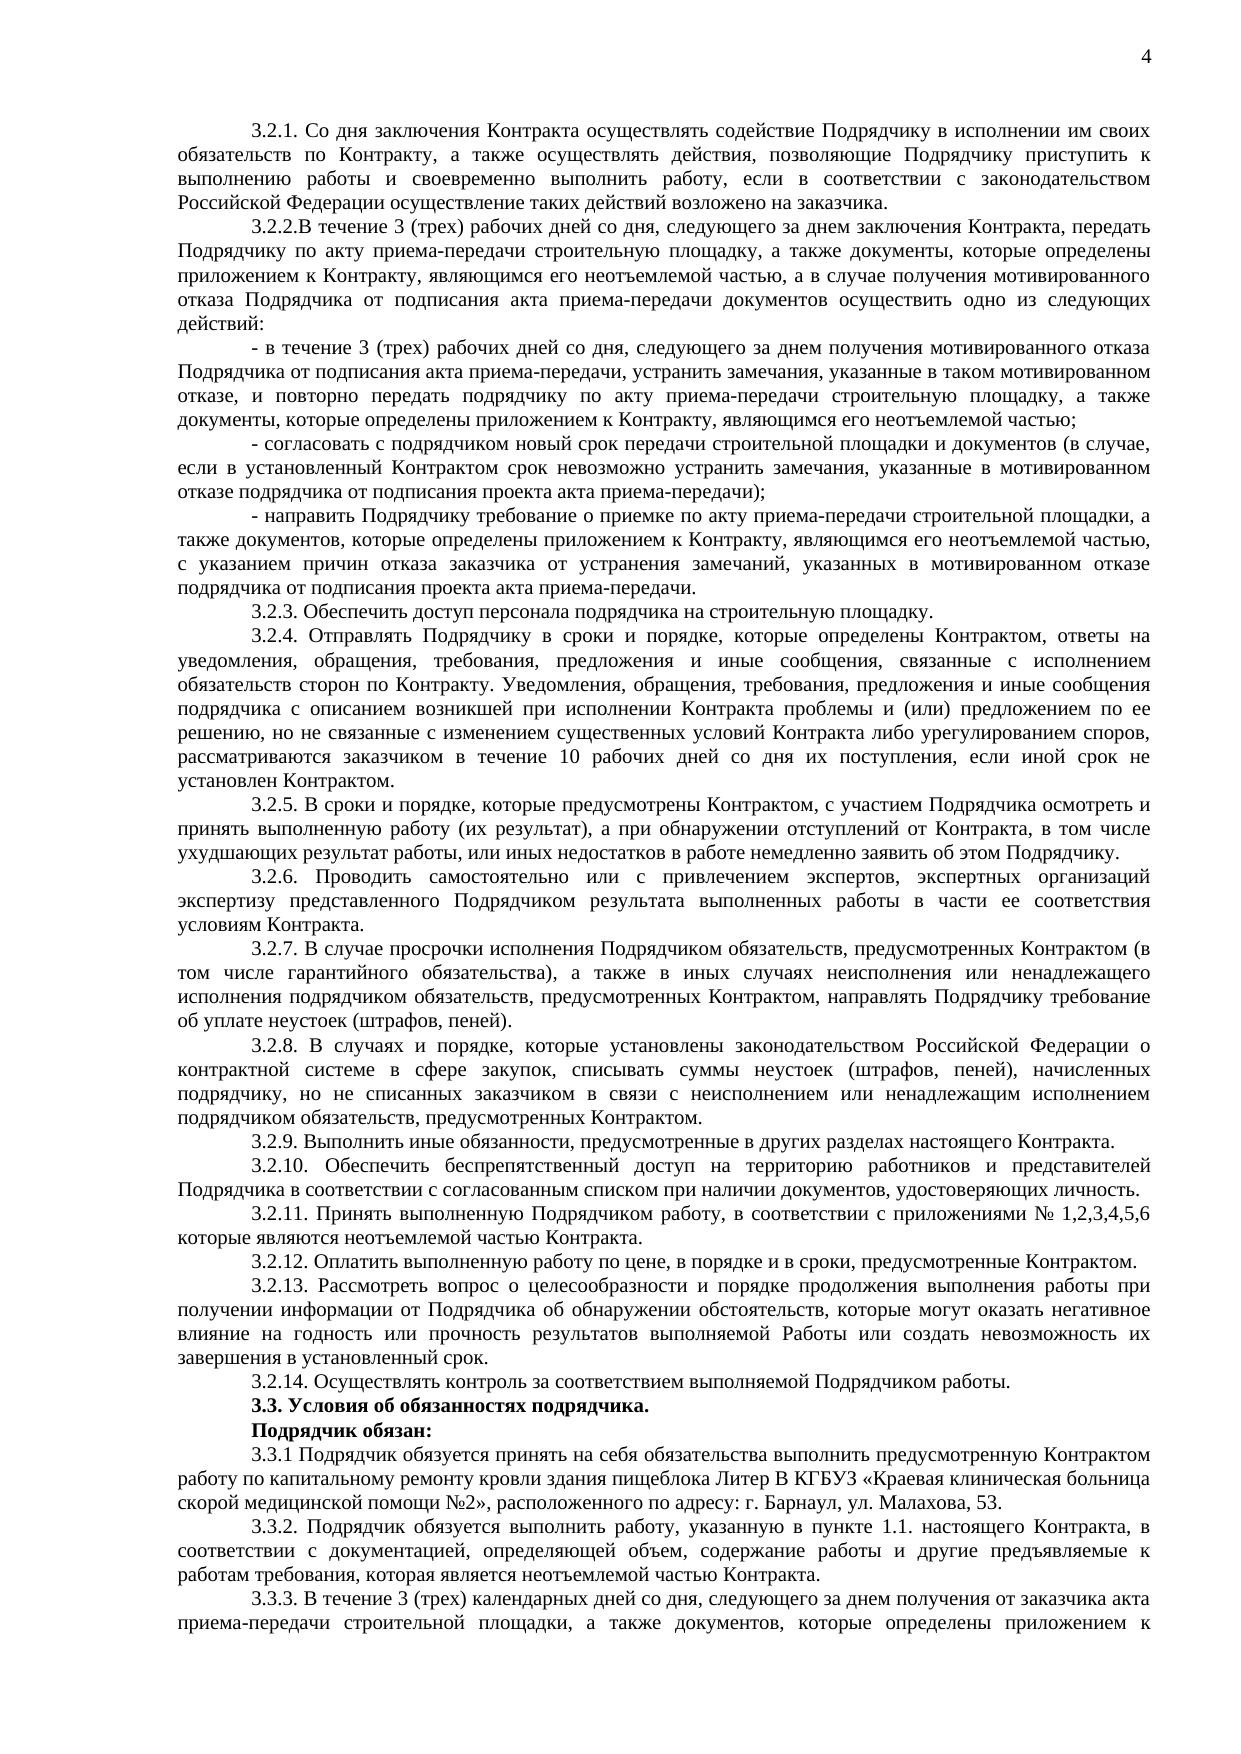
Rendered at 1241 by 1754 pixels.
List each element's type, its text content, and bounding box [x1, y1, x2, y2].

text 3.2.3. Обеспечить доступ персонала подрядчика на строительную площадку. [177, 599, 1152, 623]
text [177, 1586, 1152, 1634]
text - согласовать с подрядчиком новый срок передачи строительной площадки и документов (в случае, если в установленный Контрактом срок невозможно устранить замечания, указанные в мотивированном отказе подрядчика от подписания проекта акта приема-передачи); [177, 431, 1152, 503]
text 3.2.2.В течение 3 (трех) рабочих дней со дня, следующего за днем заключения Контракта, передать Подрядчику по акту приема-передачи строительную площадку, а также документы, которые определены приложением к Контракту, являющимся его неотъемлемой частью, а в случае получения мотивированного отказа Подрядчика от подписания акта приема-передачи документов осуществить одно из следующих действий: [177, 214, 1152, 335]
text 3.2.8. В случаях и порядке, которые установлены законодательством Российской Федерации о контрактной системе в сфере закупок, списывать суммы неустоек (штрафов, пеней), начисленных подрядчику, но не списанных заказчиком в связи с неисполнением или ненадлежащим исполнением подрядчиком обязательств, предусмотренных Контрактом. [177, 1032, 1152, 1129]
text 3.2.13. Рассмотреть вопрос о целесообразности и порядке продолжения выполнения работы при получении информации от Подрядчика об обнаружении обстоятельств, которые могут оказать негативное влияние на годность или прочность результатов выполняемой Работы или создать невозможность их завершения в установленный срок. [177, 1273, 1152, 1369]
text - направить Подрядчику требование о приемке по акту приема-передачи строительной площадки, а также документов, которые определены приложением к Контракту, являющимся его неотъемлемой частью, с указанием причин отказа заказчика от устранения замечаний, указанных в мотивированном отказе подрядчика от подписания проекта акта приема-передачи. [177, 503, 1152, 599]
text 3.2.9. Выполнить иные обязанности, предусмотренные в других разделах настоящего Контракта. [177, 1129, 1152, 1153]
text 3.2.10. Обеспечить беспрепятственный доступ на территорию работников и представителей Подрядчика в соответствии с согласованным списком при наличии документов, удостоверяющих личность. [177, 1153, 1152, 1201]
text 3.2.7. В случае просрочки исполнения Подрядчиком обязательств, предусмотренных Контрактом (в том числе гарантийного обязательства), а также в иных случаях неисполнения или ненадлежащего исполнения подрядчиком обязательств, предусмотренных Контрактом, направлять Подрядчику требование об уплате неустоек (штрафов, пеней). [177, 936, 1152, 1032]
text 3.2.4. Отправлять Подрядчику в сроки и порядке, которые определены Контрактом, ответы на уведомления, обращения, требования, предложения и иные сообщения, связанные с исполнением обязательств сторон по Контракту. Уведомления, обращения, требования, предложения и иные сообщения подрядчика с описанием возникшей при исполнении Контракта проблемы и (или) предложением по ее решению, но не связанные с изменением существенных условий Контракта либо урегулированием споров, рассматриваются заказчиком в течение 10 рабочих дней со дня их поступления, если иной срок не установлен Контрактом. [177, 623, 1152, 792]
text 3.2.5. В сроки и порядке, которые предусмотрены Контрактом, с участием Подрядчика осмотреть и принять выполненную работу (их результат), а при обнаружении отступлений от Контракта, в том числе ухудшающих результат работы, или иных недостатков в работе немедленно заявить об этом Подрядчику. [177, 792, 1152, 864]
text 3.3.1 Подрядчик обязуется принять на себя обязательства выполнить предусмотренную Контрактом работу по капитальному ремонту кровли здания пищеблока Литер В КГБУЗ «Краевая клиническая больница скорой медицинской помощи №2», расположенного по адресу: г. Барнаул, ул. Малахова, 53. [177, 1442, 1152, 1514]
text 3.2.1. Со дня заключения Контракта осуществлять содействие Подрядчику в исполнении им своих обязательств по Контракту, а также осуществлять действия, позволяющие Подрядчику приступить к выполнению работы и своевременно выполнить работу, если в соответствии с законодательством Российской Федерации осуществление таких действий возложено на заказчика. [177, 118, 1152, 214]
text Подрядчик обязан: [177, 1417, 1152, 1442]
text 3.3. Условия об обязанностях подрядчика. [177, 1393, 1152, 1417]
text 3.2.11. Принять выполненную Подрядчиком работу, в соответствии с приложениями № 1,2,3,4,5,6 которые являются неотъемлемой частью Контракта. [177, 1201, 1152, 1249]
text 3.2.12. Оплатить выполненную работу по цене, в порядке и в сроки, предусмотренные Контрактом. [177, 1249, 1152, 1273]
text 3.2.14. Осуществлять контроль за соответствием выполняемой Подрядчиком работы. [177, 1369, 1152, 1393]
text 3.2.6. Проводить самостоятельно или с привлечением экспертов, экспертных организаций экспертизу представленного Подрядчиком результата выполненных работы в части ее соответствия условиям Контракта. [177, 864, 1152, 936]
text 3.3.2. Подрядчик обязуется выполнить работу, указанную в пункте 1.1. настоящего Контракта, в соответствии с документацией, определяющей объем, содержание работы и другие предъявляемые к работам требования, которая является неотъемлемой частью Контракта. [177, 1514, 1152, 1586]
text - в течение 3 (трех) рабочих дней со дня, следующего за днем получения мотивированного отказа Подрядчика от подписания акта приема-передачи, устранить замечания, указанные в таком мотивированном отказе, и повторно передать подрядчику по акту приема-передачи строительную площадку, а также документы, которые определены приложением к Контракту, являющимся его неотъемлемой частью; [177, 335, 1152, 431]
